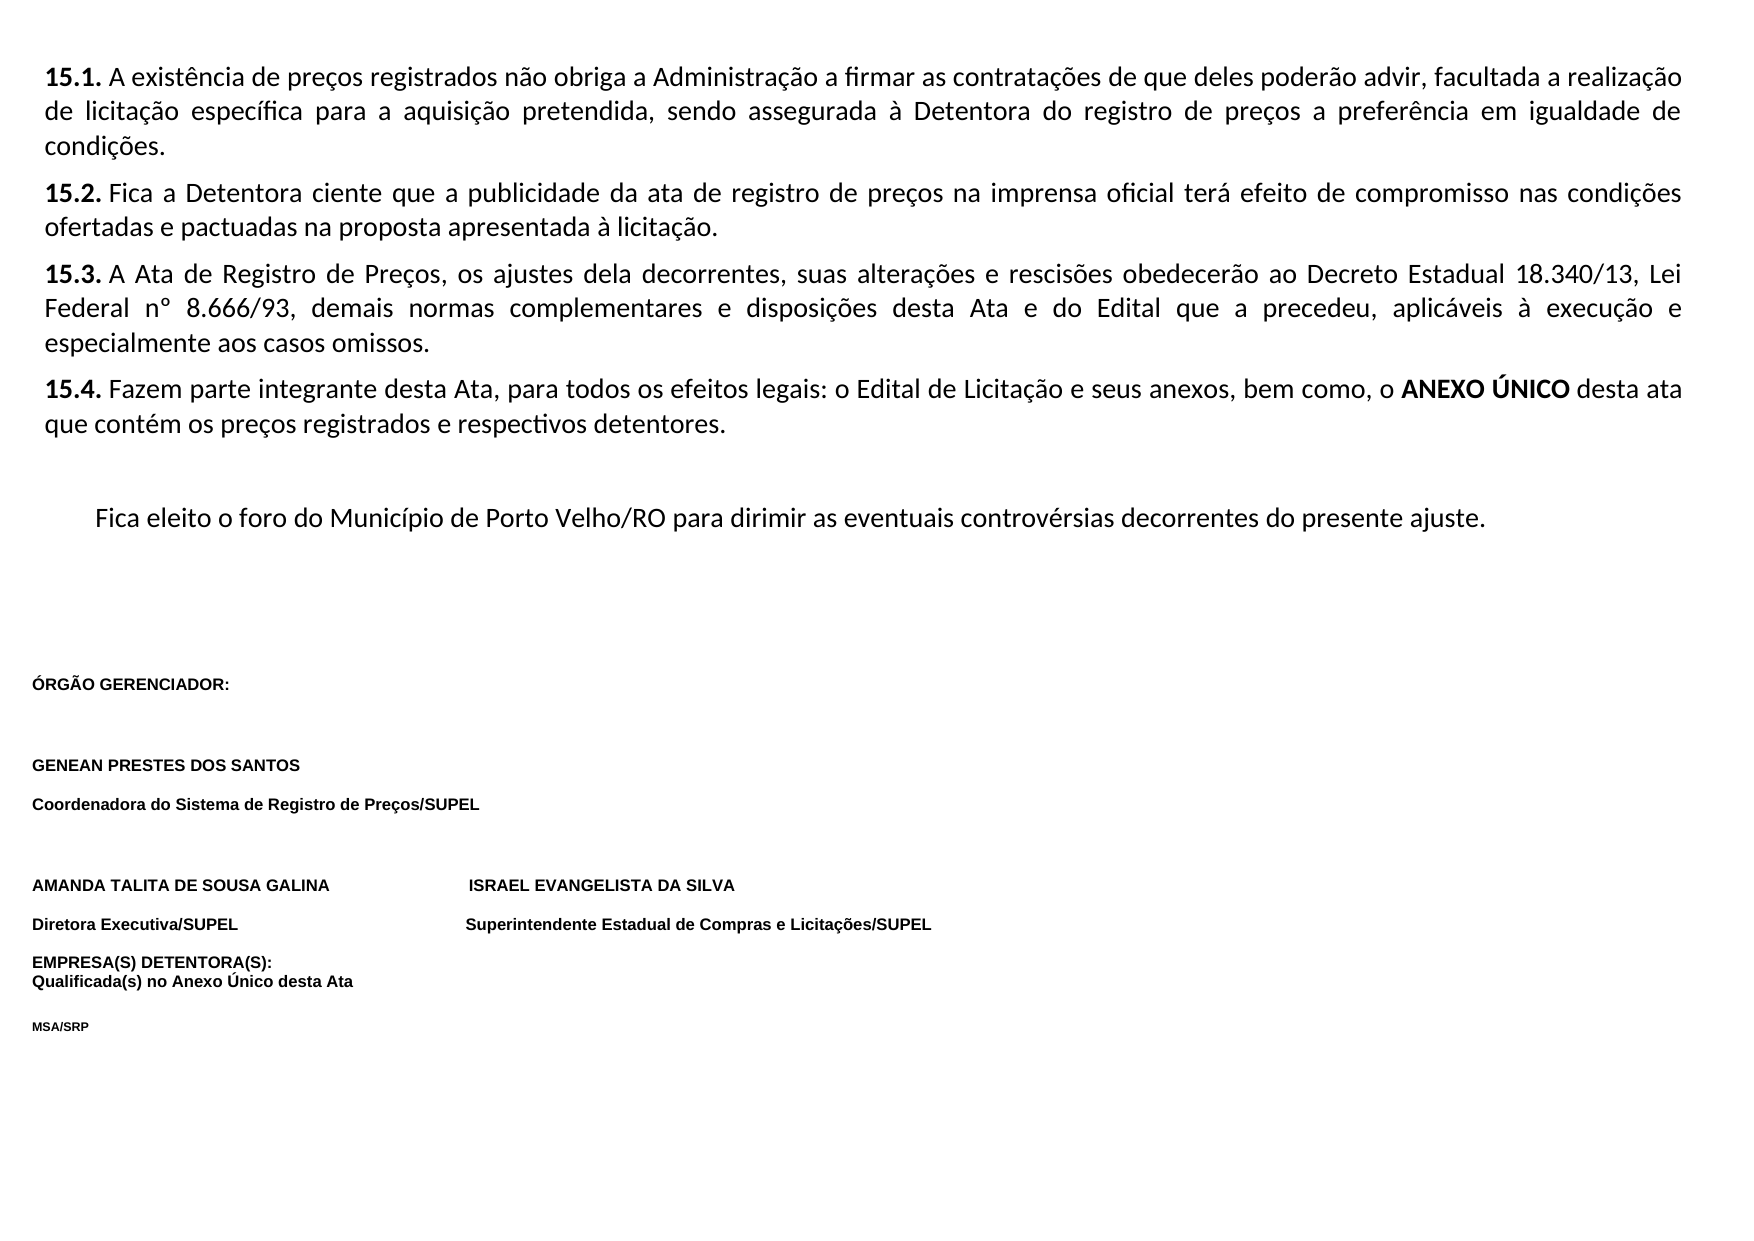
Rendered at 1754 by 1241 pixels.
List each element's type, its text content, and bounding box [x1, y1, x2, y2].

text Qualificada(s) no Anexo Único desta Ata [32, 972, 1690, 991]
text 15.2. Fica a Detentora ciente que a publicidade da ata de registro de preços na imprensa oficial terá efeito de compromisso nas condições ofertadas e pactuadas na proposta apresentada à licitação. [44, 175, 1682, 243]
text MSA/SRP [32, 1020, 1690, 1034]
text EMPRESA(S) DETENTORA(S): [32, 953, 1690, 972]
text Diretora Executiva/SUPEL Superintendente Estadual de Compras e Licitações/SUPEL [32, 914, 1690, 934]
text 15.4. Fazem parte integrante desta Ata, para todos os efeitos legais: o Edital de Licitação e seus anexos, bem como, o ANEXO ÚNICO desta ata que contém os preços registrados e respectivos detentores. [44, 372, 1682, 440]
text Fica eleito o foro do Município de Porto Velho/RO para dirimir as eventuais controvérsias decorrentes do presente ajuste. [44, 500, 1682, 534]
text AMANDA TALITA DE SOUSA GALINA ISRAEL EVANGELISTA DA SILVA [32, 876, 1690, 895]
text 15.1. A existência de preços registrados não obriga a Administração a firmar as contratações de que deles poderão advir, facultada a realização de licitação específica para a aquisição pretendida, sendo assegurada à Detentora do registro de preços a preferência em igualdade de condições. [44, 59, 1682, 162]
text ÓRGÃO GERENCIADOR: [32, 675, 1690, 694]
text GENEAN PRESTES DOS SANTOS [32, 756, 1690, 775]
text 15.3. A Ata de Registro de Preços, os ajustes dela decorrentes, suas alterações e rescisões obedecerão ao Decreto Estadual 18.340/13, Lei Federal nº 8.666/93, demais normas complementares e disposições desta Ata e do Edital que a precedeu, aplicáveis à execução e especialmente aos casos omissos. [44, 256, 1682, 359]
text Coordenadora do Sistema de Registro de Preços/SUPEL [32, 794, 1690, 814]
